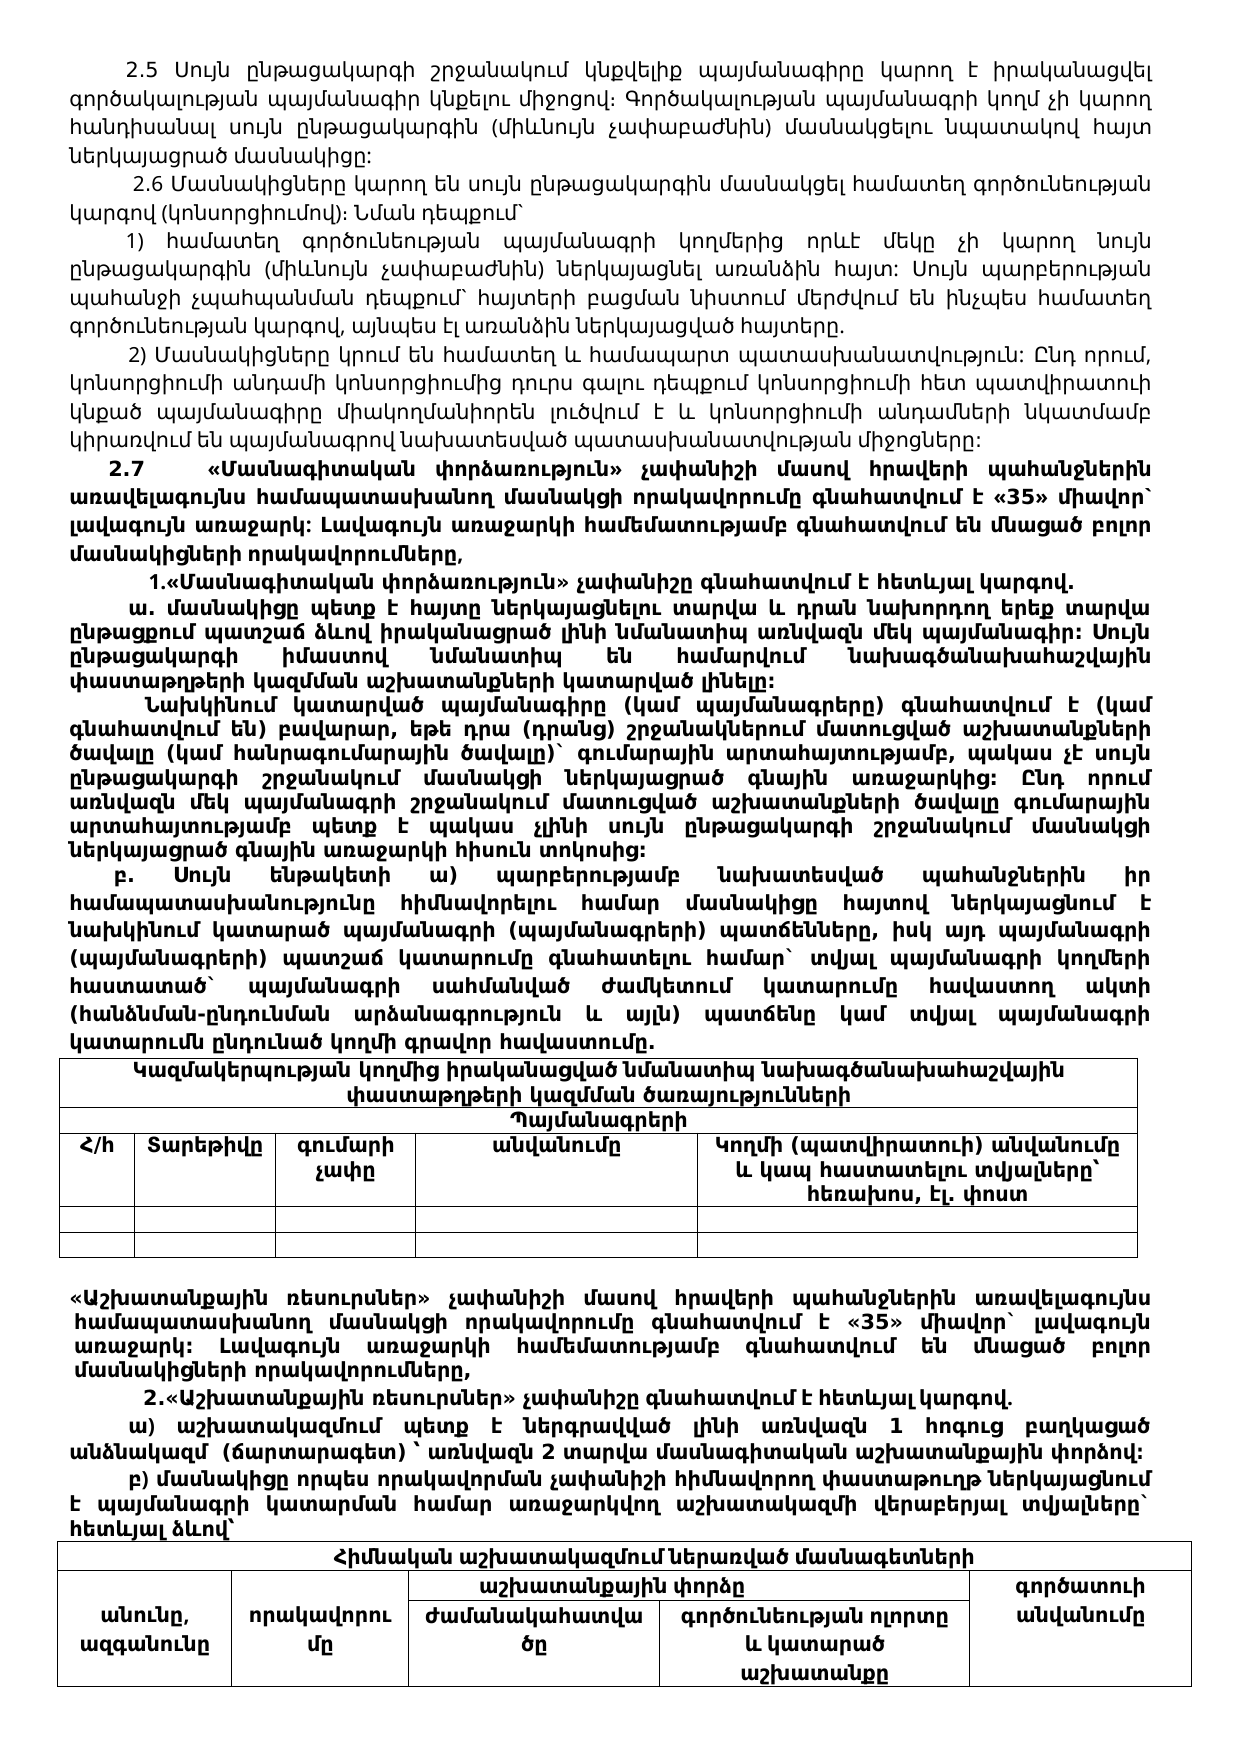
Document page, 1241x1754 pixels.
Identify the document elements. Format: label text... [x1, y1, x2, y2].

table_cell [416, 1207, 697, 1232]
table_cell անունը, ազգանունը [58, 1571, 231, 1686]
table_cell [276, 1233, 415, 1257]
table_cell [698, 1207, 1137, 1232]
table_cell Պայմանագրերի [60, 1108, 1137, 1132]
text բ. Սույն ենթակետի ա) պարբերությամբ նախատեսված պահանջներին իր համապատասխանությունը հիմնավորելու համար մասնակիցը հայտով ներկայացնում է նախկինում կատարած պայմանագրի (պայմանագրերի) պատճենները, իսկ այդ պայմանագրի (պայմանագրերի) պատշաճ կատարումը գնահատելու համար` տվյալ պայմանագրի կողմերի հաստատած` պայմանագրի սահմանված ժամկետում կատարումը հավաստող ակտի (հանձնման-ընդունման արձանագրություն և այլն) պատճենը կամ տվյալ պայմանագրի կատարումն ընդունած կողմի գրավոր հավաստումը. [69, 863, 1152, 1054]
text «Աշխատանքային ռեսուրսներ» չափանիշի մասով հրավերի պահանջներին առավելագույնս համապատասխանող մասնակցի որակավորումը գնահատվում է «35» միավոր` լավագույն առաջարկ: Լավագույն առաջարկի համեմատությամբ գնահատվում են մնացած բոլոր մասնակիցների որակավորումները, [69, 1286, 1152, 1383]
table_header Հիմնական աշխատակազմում ներառված մասնագետների [58, 1542, 1191, 1570]
table_cell [60, 1207, 134, 1232]
text ա. մասնակիցը պետք է հայտը ներկայացնելու տարվա և դրան նախորդող երեք տարվա ընթացքում պատշաճ ձևով իրականացրած լինի նմանատիպ առնվազն մեկ պայմանագիր: Սույն ընթացակարգի իմաստով նմանատիպ են համարվում նախագծանախահաշվային փաստաթղթերի կազմման աշխատանքների կատարված լինելը: [69, 596, 1152, 693]
table_cell [698, 1233, 1137, 1257]
text ա) աշխատակազմում պետք է ներգրավված լինի առնվազն 1 հոգուց բաղկացած անձնակազմ (ճարտարագետ) ՝ առնվազն 2 տարվա մասնագիտական աշխատանքային փորձով։ [69, 1411, 1152, 1464]
text 2.7 «Մասնագիտական փորձառություն» չափանիշի մասով հրավերի պահանջներին առավելագույնս համապատասխանող մասնակցի որակավորումը գնահատվում է «35» միավոր` լավագույն առաջարկ: Լավագույն առաջարկի համեմատությամբ գնահատվում են մնացած բոլոր մասնակիցների որակավորումները, [69, 454, 1152, 567]
table_cell ժամանակահատվածը [409, 1601, 659, 1686]
table_cell աշխատանքային փորձը [409, 1571, 969, 1600]
table_cell Հ/հ [60, 1134, 134, 1206]
table_cell գործունեության ոլորտը և կատարած աշխատանքը [660, 1601, 969, 1686]
table_cell [60, 1233, 134, 1257]
table_cell Տարեթիվը [135, 1134, 275, 1206]
table_cell Կողմի (պատվիրատուի) անվանումը և կապ հաստատելու տվյալները՝ հեռախոս, էլ. փոստ [698, 1134, 1137, 1206]
text 1) համատեղ գործունեության պայմանագրի կողմերից որևէ մեկը չի կարող նույն ընթացակարգին (միևնույն չափաբաժնին) ներկայացնել առանձին հայտ: Սույն պարբերության պահանջի չպահպանման դեպքում` հայտերի բացման նիստում մերժվում են ինչպես համատեղ գործունեության կարգով, այնպես էլ առանձին ներկայացված հայտերը. [69, 226, 1152, 340]
table_cell [135, 1207, 275, 1232]
table_cell [135, 1233, 275, 1257]
table_header Կազմակերպության կողմից իրականացված նմանատիպ նախագծանախահաշվային փաստաթղթերի կազմման ծառայությունների [60, 1059, 1137, 1107]
table_cell գործատուի անվանումը [970, 1571, 1191, 1686]
text 1.«Մասնագիտական փորձառություն» չափանիշը գնահատվում է հետևյալ կարգով. [69, 567, 1152, 596]
text 2) Մասնակիցները կրում են համատեղ և համապարտ պատասխանատվություն: Ընդ որում, կոնսորցիումի անդամի կոնսորցիումից դուրս գալու դեպքում կոնսորցիումի հետ պատվիրատուի կնքած պայմանագիրը միակողմանիորեն լուծվում է և կոնսորցիումի անդամների նկատմամբ կիրառվում են պայմանագրով նախատեսված պատասխանատվության միջոցները: [69, 340, 1152, 454]
text Նախկինում կատարված պայմանագիրը (կամ պայմանագրերը) գնահատվում է (կամ գնահատվում են) բավարար, եթե դրա (դրանց) շրջանակներում մատուցված աշխատանքների ծավալը (կամ հանրագումարային ծավալը)` գումարային արտահայտությամբ, պակաս չէ սույն ընթացակարգի շրջանակում մասնակցի ներկայացրած գնային առաջարկից: Ընդ որում առնվազն մեկ պայմանագրի շրջանակում մատուցված աշխատանքների ծավալը գումարային արտահայտությամբ պետք է պակաս չլինի սույն ընթացակարգի շրջանակում մասնակցի ներկայացրած գնային առաջարկի հիսուն տոկոսից: [69, 693, 1152, 863]
table_cell [416, 1233, 697, 1257]
text 2.5 Սույն ընթացակարգի շրջանակում կնքվելիք պայմանագիրը կարող է իրականացվել գործակալության պայմանագիր կնքելու միջոցով։ Գործակալության պայմանագրի կողմ չի կարող հանդիսանալ սույն ընթացակարգին (միևնույն չափաբաժնին) մասնակցելու նպատակով հայտ ներկայացրած մասնակիցը: [69, 56, 1152, 169]
table_cell անվանումը [416, 1134, 697, 1206]
table_cell [276, 1207, 415, 1232]
text 2.«Աշխատանքային ռեսուրսներ» չափանիշը գնահատվում է հետևյալ կարգով. [143, 1383, 1152, 1411]
table_cell գումարի չափը [276, 1134, 415, 1206]
text բ) մասնակիցը որպես որակավորման չափանիշի հիմնավորող փաստաթուղթ ներկայացնում է պայմանագրի կատարման համար առաջարկվող աշխատակազմի վերաբերյալ տվյալները` հետևյալ ձևով՝ [69, 1464, 1152, 1541]
text 2.6 Մասնակիցները կարող են սույն ընթացակարգին մասնակցել համատեղ գործունեության կարգով (կոնսորցիումով)։ Նման դեպքում` [69, 169, 1152, 226]
table_cell որակավորումը [232, 1571, 408, 1686]
